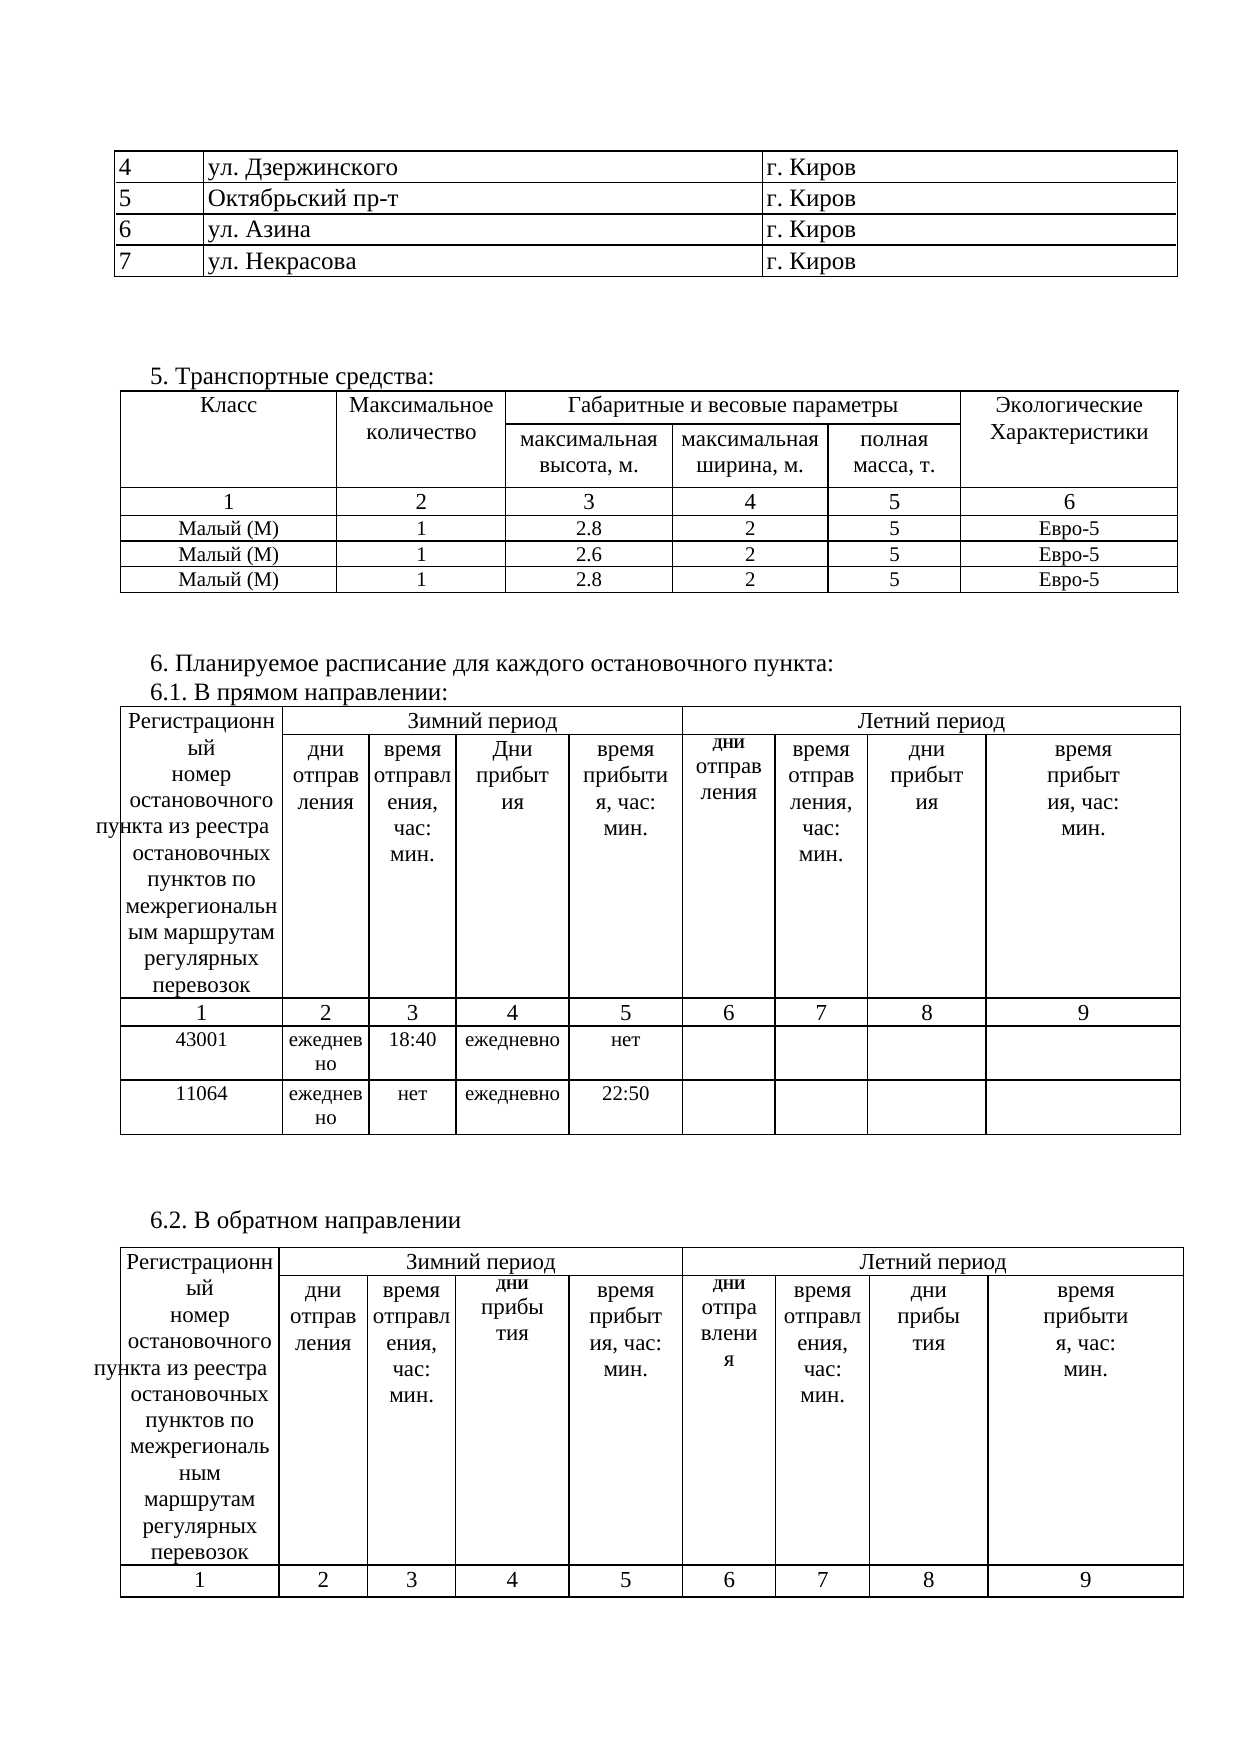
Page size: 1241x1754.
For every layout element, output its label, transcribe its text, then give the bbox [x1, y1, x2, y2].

table_cell 5 [570, 1566, 682, 1596]
table_cell Малый (М) [121, 516, 336, 540]
table_cell время прибыт ия, час: мин. [987, 735, 1180, 997]
table_cell максимальная ширина, м. [673, 425, 827, 487]
text 6. Планируемое расписание для каждого остановочного пункта: [150, 648, 1090, 677]
table_header Зимний период [280, 1248, 682, 1274]
text 6.2. В обратном направлении [150, 1205, 1090, 1234]
table_cell 7 [115, 245, 203, 276]
table_cell дни прибы тия [870, 1276, 987, 1564]
table_cell 2.6 [506, 542, 672, 566]
table_cell Евро-5 [961, 542, 1177, 566]
table_header Экологические Характеристики [961, 392, 1177, 487]
table_cell [776, 1027, 867, 1079]
table_cell 4 [457, 999, 568, 1025]
table_header Регистрационный номер остановочного пункта из реестра остановочных пунктов по межрегиональным маршрутам регулярных перевозок [121, 707, 282, 997]
table_cell ДНИ отпра влени я [683, 1276, 775, 1564]
table_cell Малый (М) [121, 567, 336, 591]
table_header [121, 1248, 278, 1564]
table_cell 43001 [121, 1027, 282, 1079]
table_header Класс [121, 392, 336, 487]
table_cell время отправ ления, час: мин. [776, 735, 867, 997]
table_cell [987, 1027, 1180, 1079]
table_cell 2 [280, 1566, 367, 1596]
table_cell 1 [337, 516, 505, 540]
table_cell 9 [989, 1566, 1183, 1596]
table_cell 6 [683, 1566, 775, 1596]
table_cell 1 [337, 542, 505, 566]
table_cell максимальная высота, м. [506, 425, 672, 487]
table_cell нет [570, 1027, 682, 1079]
table_cell время прибыти я, час: мин. [989, 1276, 1183, 1564]
table_cell полная масса, т. [829, 425, 960, 487]
table_cell 3 [370, 999, 455, 1025]
table_cell г. Киров [763, 213, 1177, 244]
table_header Зимний период [283, 707, 682, 733]
table_cell г. Киров [763, 244, 1177, 276]
table_cell 8 [870, 1566, 987, 1596]
table_cell 1 [337, 567, 505, 591]
table_cell г. Киров [763, 181, 1177, 213]
table_cell время отправл ения, час: мин. [368, 1276, 455, 1564]
table_header Габаритные и весовые параметры [506, 392, 960, 423]
table_cell нет [370, 1081, 455, 1134]
table_cell 8 [868, 999, 985, 1025]
table_cell время отправл ения, час: мин. [776, 1276, 869, 1564]
table_cell 11064 [121, 1081, 282, 1134]
table_cell Евро-5 [961, 516, 1177, 540]
table_cell ежедневно [283, 1027, 368, 1079]
table_cell 4 [673, 488, 827, 514]
table_cell 6 [961, 488, 1177, 514]
table_cell время отправл ения, час: мин. [370, 735, 455, 997]
table_cell ул. Некрасова [204, 246, 762, 276]
table_cell 2 [337, 488, 505, 514]
table_cell 2.8 [506, 567, 672, 591]
table_header Летний период [683, 1248, 1183, 1274]
table_cell ежедневно [457, 1027, 568, 1079]
table_cell ул. Азина [204, 215, 762, 244]
table_cell 18:40 [370, 1027, 455, 1079]
table_cell 7 [776, 999, 867, 1025]
table_cell ДНИ отправ ления [683, 735, 774, 997]
table_cell время прибыти я, час: мин. [570, 735, 682, 997]
table_cell 2 [283, 999, 368, 1025]
table_cell дни отправ ления [283, 735, 368, 997]
table_cell Октябрьский пр-т [204, 183, 762, 213]
table_cell 9 [987, 999, 1180, 1025]
text 6.1. В прямом направлении: [150, 677, 1090, 706]
table_cell 5 [829, 567, 960, 591]
table_cell 3 [368, 1566, 455, 1596]
table_cell дни отправ ления [280, 1276, 367, 1564]
table_cell 7 [776, 1566, 869, 1596]
text 5. Транспортные средства: [150, 361, 1090, 390]
table_cell 5 [829, 542, 960, 566]
table_cell 2 [673, 542, 827, 566]
table_cell [683, 1027, 774, 1079]
table_cell [987, 1081, 1180, 1134]
table_cell 22:50 [570, 1081, 682, 1134]
table_cell 4 [456, 1566, 568, 1596]
table_cell ежедневно [457, 1081, 568, 1134]
table_cell 6 [683, 999, 774, 1025]
table_cell Дни прибыт ия [457, 735, 568, 997]
table_cell г. Киров [763, 152, 1177, 181]
table_cell Евро-5 [961, 567, 1177, 591]
table_cell 2 [673, 567, 827, 591]
table_cell ежедневно [283, 1081, 368, 1134]
table_cell 4 [115, 152, 203, 181]
table_cell 2.8 [506, 516, 672, 540]
table_cell 5 [570, 999, 682, 1025]
table_cell ДНИ прибы тия [456, 1276, 568, 1564]
table_header Максимальное количество [337, 392, 505, 487]
table_cell 2 [673, 516, 827, 540]
table_cell [868, 1081, 985, 1134]
table_cell 5 [829, 516, 960, 540]
table_cell Малый (М) [121, 542, 336, 566]
table_cell 1 [121, 999, 282, 1025]
table_cell [683, 1081, 774, 1134]
table_header Летний период [683, 707, 1180, 733]
table_cell 1 [121, 1566, 278, 1596]
table_cell дни прибыт ия [868, 735, 985, 997]
table_cell 6 [115, 214, 203, 244]
table_cell время прибыт ия, час: мин. [570, 1276, 682, 1564]
table_cell 5 [115, 183, 203, 213]
table_cell [868, 1027, 985, 1079]
table_cell 1 [121, 488, 336, 514]
table_cell 3 [506, 488, 672, 514]
table_cell ул. Дзержинского [204, 152, 762, 181]
table_cell 5 [829, 488, 960, 514]
table_cell [776, 1081, 867, 1134]
